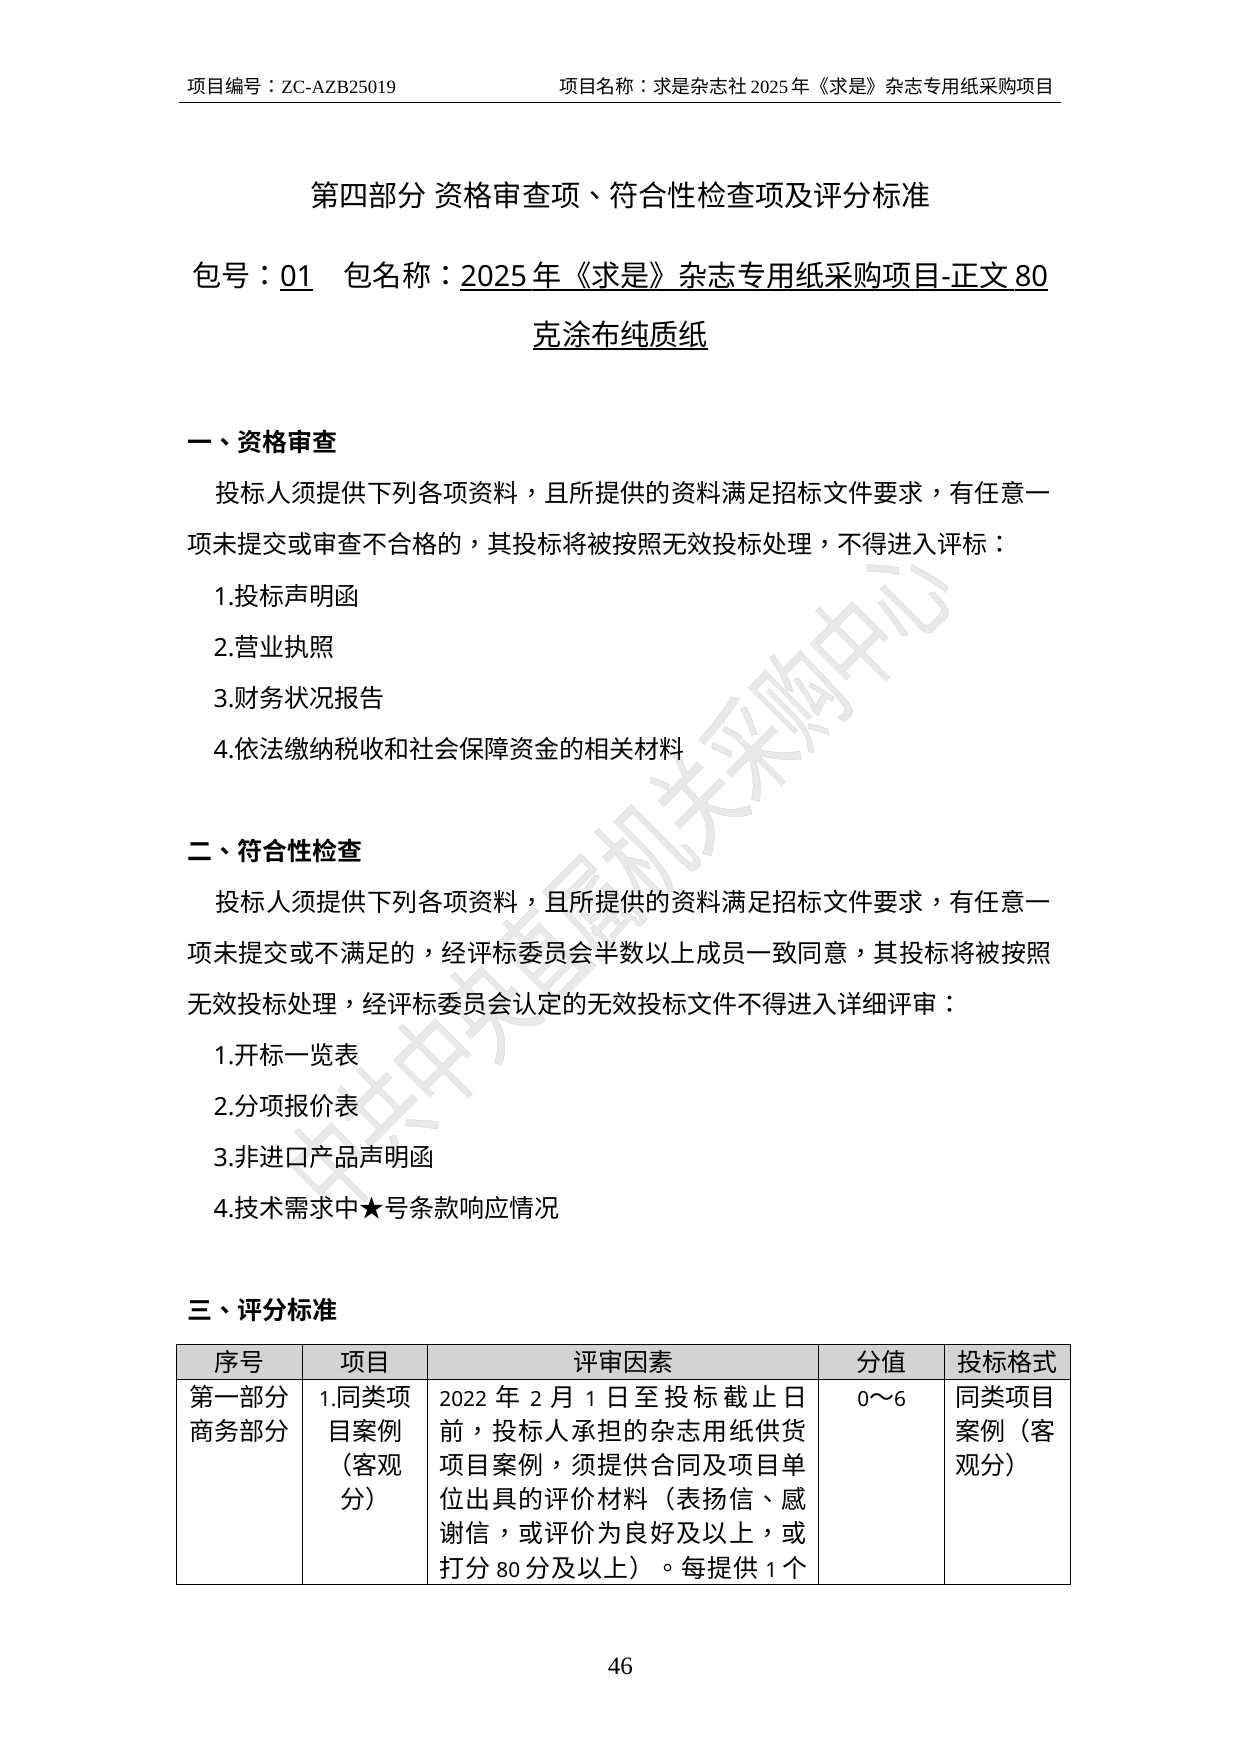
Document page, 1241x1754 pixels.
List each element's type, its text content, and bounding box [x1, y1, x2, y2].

table_header 项目 [303, 1345, 427, 1379]
table_header 序号 [177, 1345, 302, 1379]
table_cell 第一部分 商务部分 [177, 1380, 302, 1584]
text 包号：01 包名称：2025年《求是》杂志专用纸采购项目-正文80克涂布纯质纸 [187, 255, 1053, 354]
text 4.依法缴纳税收和社会保障资金的相关材料 [187, 731, 1053, 765]
table_header 分值 [819, 1345, 944, 1379]
text 3.财务状况报告 [187, 680, 1053, 714]
text 4.技术需求中★号条款响应情况 [187, 1191, 1053, 1225]
text 第四部分 资格审查项、符合性检查项及评分标准 [187, 175, 1053, 215]
text 三、评分标准 [187, 1293, 1053, 1327]
table_cell 0～6 [819, 1380, 944, 1584]
text 2.分项报价表 [187, 1088, 1053, 1123]
table_header 投标格式 [945, 1345, 1070, 1379]
text 投标人须提供下列各项资料，且所提供的资料满足招标文件要求，有任意一项未提交或审查不合格的，其投标将被按照无效投标处理，不得进入评标： [187, 476, 1053, 561]
text 二、符合性检查 [187, 833, 1053, 867]
text 1.投标声明函 [187, 578, 1053, 612]
table_cell 1.同类项目案例（客观分） [303, 1380, 427, 1584]
text 投标人须提供下列各项资料，且所提供的资料满足招标文件要求，有任意一项未提交或不满足的，经评标委员会半数以上成员一致同意，其投标将被按照无效投标处理，经评标委员会认定的无效投标文件不得进入详细评审： [187, 884, 1053, 1021]
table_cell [428, 1380, 818, 1584]
text 一、资格审查 [187, 425, 1053, 459]
table_cell 同类项目案例（客观分） [945, 1380, 1070, 1584]
table_header 评审因素 [428, 1345, 818, 1379]
text 1.开标一览表 [187, 1037, 1053, 1072]
text 3.非进口产品声明函 [187, 1139, 1053, 1174]
text 2.营业执照 [187, 629, 1053, 663]
